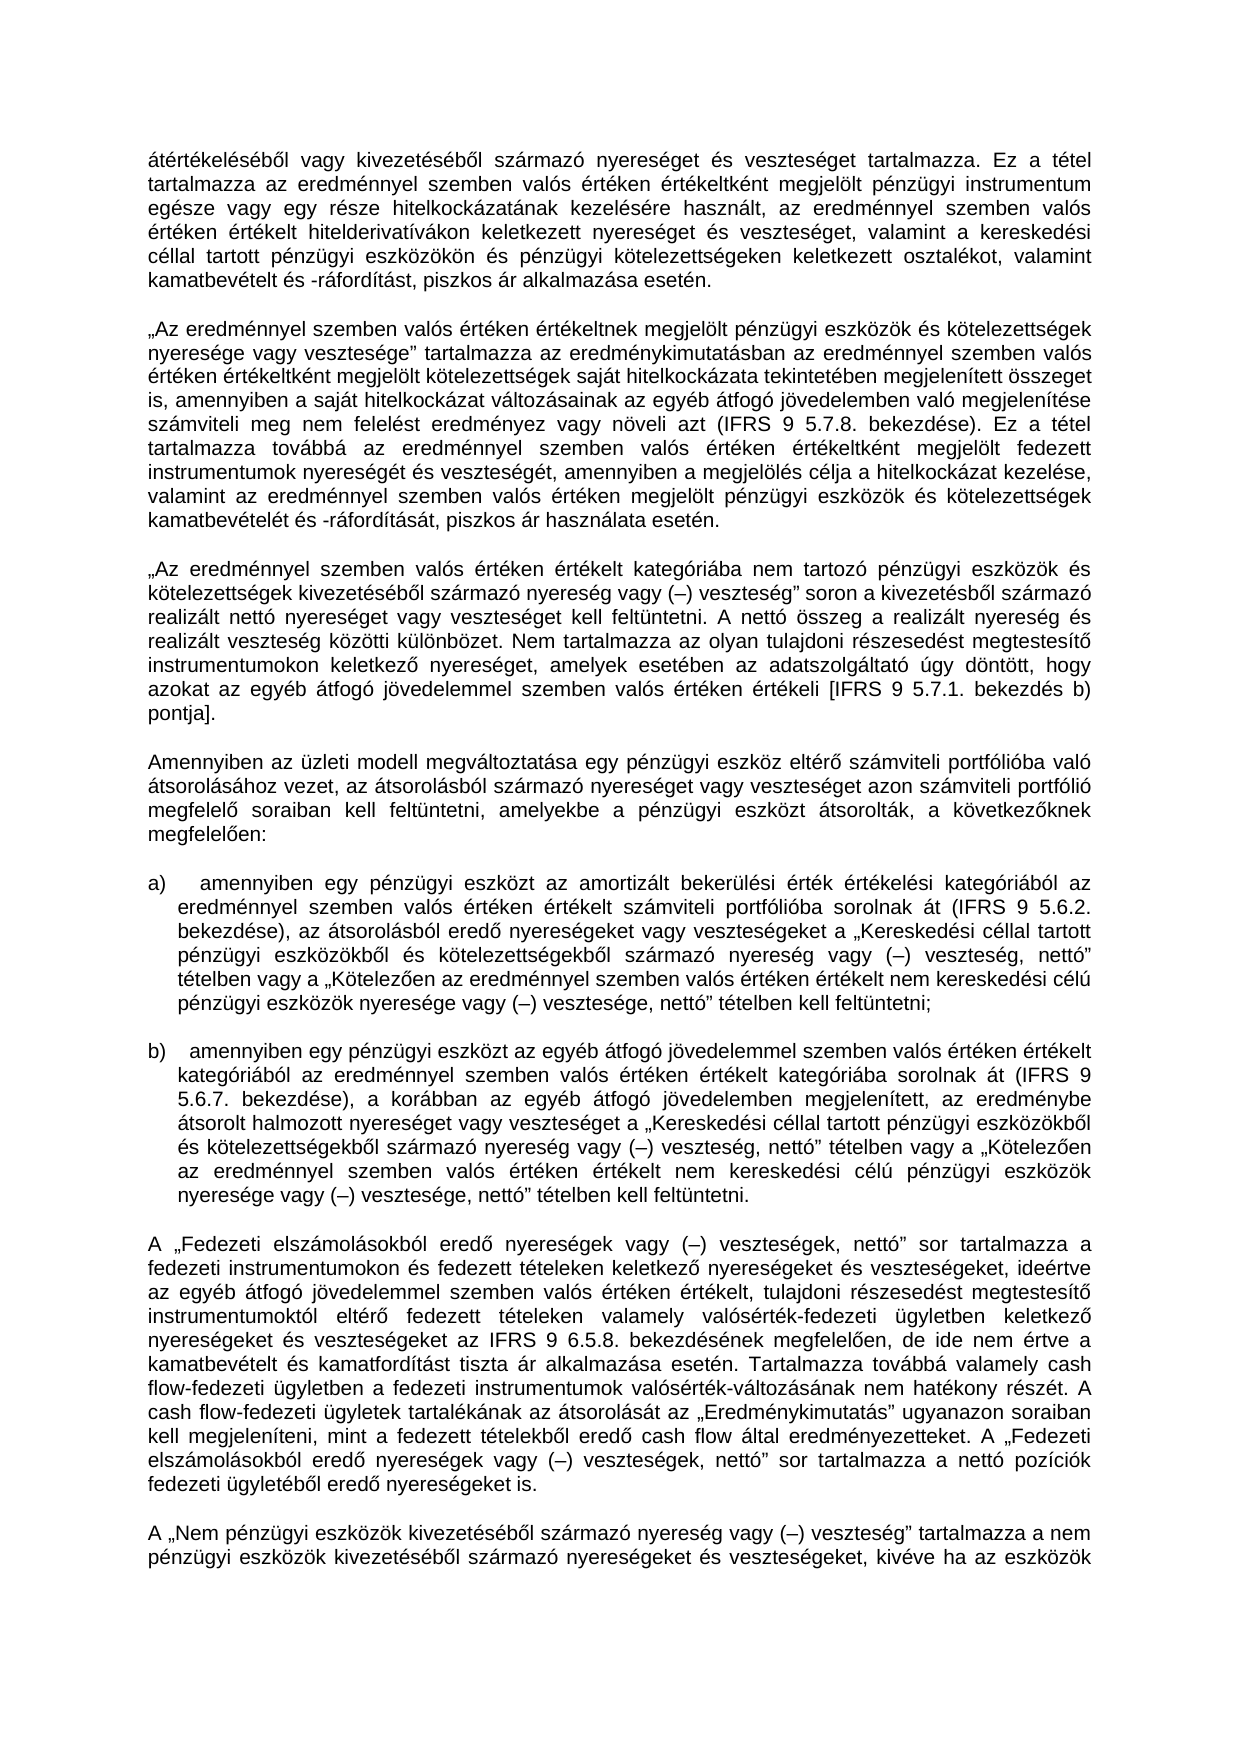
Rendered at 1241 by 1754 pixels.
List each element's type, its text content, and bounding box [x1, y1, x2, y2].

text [148, 148, 1093, 291]
text Amennyiben az üzleti modell megváltoztatása egy pénzügyi eszköz eltérő számviteli portfólióba való átsorolásához vezet, az átsorolásból származó nyereséget vagy veszteséget azon számviteli portfólió megfelelő soraiban kell feltüntetni, amelyekbe a pénzügyi eszközt átsorolták, a következőknek megfelelően: [148, 750, 1093, 846]
text A „Fedezeti elszámolásokból eredő nyereségek vagy (–) veszteségek, nettó” sor tartalmazza a fedezeti instrumentumokon és fedezett tételeken keletkező nyereségeket és veszteségeket, ideértve az egyéb átfogó jövedelemmel szemben valós értéken értékelt, tulajdoni részesedést megtestesítő instrumentumoktól eltérő fedezett tételeken valamely valósérték-fedezeti ügyletben keletkező nyereségeket és veszteségeket az IFRS 9 6.5.8. bekezdésének megfelelően, de ide nem értve a kamatbevételt és kamatfordítást tiszta ár alkalmazása esetén. Tartalmazza továbbá valamely cash flow-fedezeti ügyletben a fedezeti instrumentumok valósérték-változásának nem hatékony részét. A cash flow-fedezeti ügyletek tartalékának az átsorolását az „Eredménykimutatás” ugyanazon soraiban kell megjeleníteni, mint a fedezett tételekből eredő cash flow által eredményezetteket. A „Fedezeti elszámolásokból eredő nyereségek vagy (–) veszteségek, nettó” sor tartalmazza a nettó pozíciók fedezeti ügyletéből eredő nyereségeket is. [148, 1232, 1093, 1496]
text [148, 1521, 1093, 1568]
list amennyiben egy pénzügyi eszközt az egyéb átfogó jövedelemmel szemben valós értéken értékelt kategóriából az eredménnyel szemben valós értéken értékelt kategóriába sorolnak át (IFRS 9 5.6.7. bekezdése), a korábban az egyéb átfogó jövedelemben megjelenített, az eredménybe átsorolt halmozott nyereséget vagy veszteséget a „Kereskedési céllal tartott pénzügyi eszközökből és kötelezettségekből származó nyereség vagy (–) veszteség, nettó” tételben vagy a „Kötelezően az eredménnyel szemben valós értéken értékelt nem kereskedési célú pénzügyi eszközök nyeresége vagy (–) vesztesége, nettó” tételben kell feltüntetni. [148, 1039, 1093, 1207]
list amennyiben egy pénzügyi eszközt az amortizált bekerülési érték értékelési kategóriából az eredménnyel szemben valós értéken értékelt számviteli portfólióba sorolnak át (IFRS 9 5.6.2. bekezdése), az átsorolásból eredő nyereségeket vagy veszteségeket a „Kereskedési céllal tartott pénzügyi eszközökből és kötelezettségekből származó nyereség vagy (–) veszteség, nettó” tételben vagy a „Kötelezően az eredménnyel szemben valós értéken értékelt nem kereskedési célú pénzügyi eszközök nyeresége vagy (–) vesztesége, nettó” tételben kell feltüntetni; [148, 871, 1093, 1014]
text „Az eredménnyel szemben valós értéken értékeltnek megjelölt pénzügyi eszközök és kötelezettségek nyeresége vagy vesztesége” tartalmazza az eredménykimutatásban az eredménnyel szemben valós értéken értékeltként megjelölt kötelezettségek saját hitelkockázata tekintetében megjelenített összeget is, amennyiben a saját hitelkockázat változásainak az egyéb átfogó jövedelemben való megjelenítése számviteli meg nem felelést eredményez vagy növeli azt (IFRS 9 5.7.8. bekezdése). Ez a tétel tartalmazza továbbá az eredménnyel szemben valós értéken értékeltként megjelölt fedezett instrumentumok nyereségét és veszteségét, amennyiben a megjelölés célja a hitelkockázat kezelése, valamint az eredménnyel szemben valós értéken megjelölt pénzügyi eszközök és kötelezettségek kamatbevételét és -ráfordítását, piszkos ár használata esetén. [148, 316, 1093, 532]
text „Az eredménnyel szemben valós értéken értékelt kategóriába nem tartozó pénzügyi eszközök és kötelezettségek kivezetéséből származó nyereség vagy (–) veszteség” soron a kivezetésből származó realizált nettó nyereséget vagy veszteséget kell feltüntetni. A nettó összeg a realizált nyereség és realizált veszteség közötti különbözet. Nem tartalmazza az olyan tulajdoni részesedést megtestesítő instrumentumokon keletkező nyereséget, amelyek esetében az adatszolgáltató úgy döntött, hogy azokat az egyéb átfogó jövedelemmel szemben valós értéken értékeli [IFRS 9 5.7.1. bekezdés b) pontja]. [148, 557, 1093, 725]
